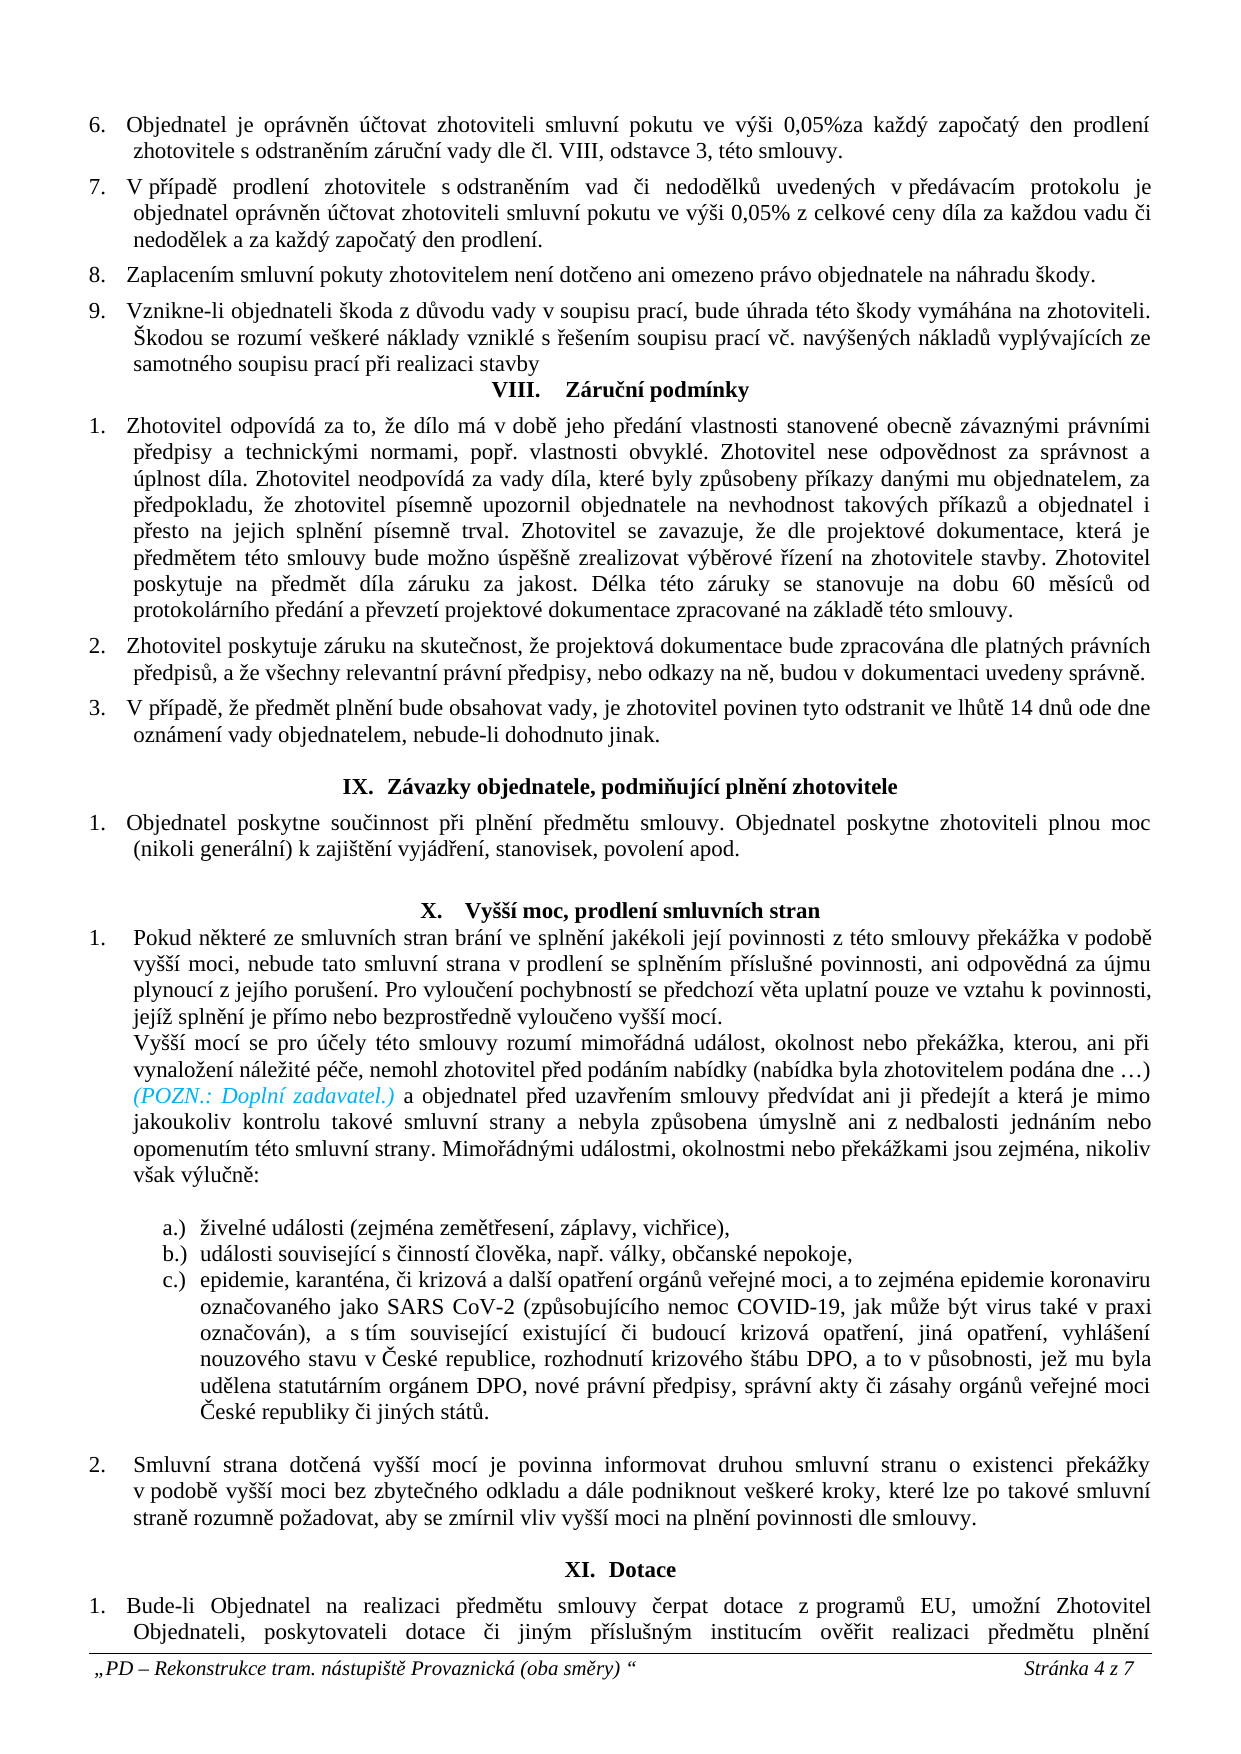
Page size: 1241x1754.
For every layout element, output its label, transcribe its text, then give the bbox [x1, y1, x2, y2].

list Zaplacením smluvní pokuty zhotovitelem není dotčeno ani omezeno právo objednatele na náhradu škody. [89, 261, 1152, 288]
list události související s činností člověka, např. války, občanské nepokoje, [162, 1240, 1152, 1266]
list epidemie, karanténa, či krizová a další opatření orgánů veřejné moci, a to zejména epidemie koronaviru označovaného jako SARS CoV-2 (způsobujícího nemoc COVID-19, jak může být virus také v praxi označován), a s tím související existující či budoucí krizová opatření, jiná opatření, vyhlášení nouzového stavu v České republice, rozhodnutí krizového štábu DPO, a to v působnosti, jež mu byla udělena statutárním orgánem DPO, nové právní předpisy, správní akty či zásahy orgánů veřejné moci České republiky či jiných států. [162, 1266, 1152, 1424]
list Smluvní strana dotčená vyšší mocí je povinna informovat druhou smluvní stranu o existenci překážky v podobě vyšší moci bez zbytečného odkladu a dále podniknout veškeré kroky, které lze po takové smluvní straně rozumně požadovat, aby se zmírnil vliv vyšší moci na plnění povinnosti dle smlouvy. [89, 1451, 1152, 1530]
list Objednatel poskytne součinnost při plnění předmětu smlouvy. Objednatel poskytne zhotoviteli plnou moc (nikoli generální) k zajištění vyjádření, stanovisek, povolení apod. [89, 809, 1152, 862]
list Záruční podmínky [89, 376, 1152, 403]
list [89, 1592, 1152, 1645]
list živelné události (zejména zemětřesení, záplavy, vichřice), [162, 1214, 1152, 1240]
list Vyšší moc, prodlení smluvních stran [89, 897, 1152, 924]
list Zhotovitel poskytuje záruku na skutečnost, že projektová dokumentace bude zpracována dle platných právních předpisů, a že všechny relevantní právní předpisy, nebo odkazy na ně, budou v dokumentaci uvedeny správně. [89, 632, 1152, 685]
list Závazky objednatele, podmiňující plnění zhotovitele [89, 773, 1152, 800]
list Pokud některé ze smluvních stran brání ve splnění jakékoli její povinnosti z této smlouvy překážka v podobě vyšší moci, nebude tato smluvní strana v prodlení se splněním příslušné povinnosti, ani odpovědná za újmu plynoucí z jejího porušení. Pro vyloučení pochybností se předchozí věta uplatní pouze ve vztahu k povinnosti, jejíž splnění je přímo nebo bezprostředně vyloučeno vyšší mocí. [89, 924, 1152, 1029]
list V případě prodlení zhotovitele s odstraněním vad či nedodělků uvedených v předávacím protokolu je objednatel oprávněn účtovat zhotoviteli smluvní pokutu ve výši 0,05% z celkové ceny díla za každou vadu či nedodělek a za každý započatý den prodlení. [89, 173, 1152, 252]
list Dotace [89, 1556, 1152, 1583]
list Objednatel je oprávněn účtovat zhotoviteli smluvní pokutu ve výši 0,05%za každý započatý den prodlení zhotovitele s odstraněním záruční vady dle čl. VIII, odstavce 3, této smlouvy. [89, 111, 1152, 164]
list V případě, že předmět plnění bude obsahovat vady, je zhotovitel povinen tyto odstranit ve lhůtě 14 dnů ode dne oznámení vady objednatelem, nebude-li dohodnuto jinak. [89, 694, 1152, 747]
list Zhotovitel odpovídá za to, že dílo má v době jeho předání vlastnosti stanovené obecně závaznými právními předpisy a technickými normami, popř. vlastnosti obvyklé. Zhotovitel nese odpovědnost za správnost a úplnost díla. Zhotovitel neodpovídá za vady díla, které byly způsobeny příkazy danými mu objednatelem, za předpokladu, že zhotovitel písemně upozornil objednatele na nevhodnost takových příkazů a objednatel i přesto na jejich splnění písemně trval. Zhotovitel se zavazuje, že dle projektové dokumentace, která je předmětem této smlouvy bude možno úspěšně zrealizovat výběrové řízení na zhotovitele stavby. Zhotovitel poskytuje na předmět díla záruku za jakost. Délka této záruky se stanovuje na dobu 60 měsíců od protokolárního předání a převzetí projektové dokumentace zpracované na základě této smlouvy. [89, 412, 1152, 623]
list Vznikne-li objednateli škoda z důvodu vady v soupisu prací, bude úhrada této škody vymáhána na zhotoviteli. Škodou se rozumí veškeré náklady vzniklé s řešením soupisu prací vč. navýšených nákladů vyplývajících ze samotného soupisu prací při realizaci stavby [89, 297, 1152, 376]
list Vyšší mocí se pro účely této smlouvy rozumí mimořádná událost, okolnost nebo překážka, kterou, ani při vynaložení náležité péče, nemohl zhotovitel před podáním nabídky (nabídka byla zhotovitelem podána dne …) (POZN.: Doplní zadavatel.) a objednatel před uzavřením smlouvy předvídat ani ji předejít a která je mimo jakoukoliv kontrolu takové smluvní strany a nebyla způsobena úmyslně ani z nedbalosti jednáním nebo opomenutím této smluvní strany. Mimořádnými událostmi, okolnostmi nebo překážkami jsou zejména, nikoliv však výlučně: [133, 1029, 1152, 1187]
